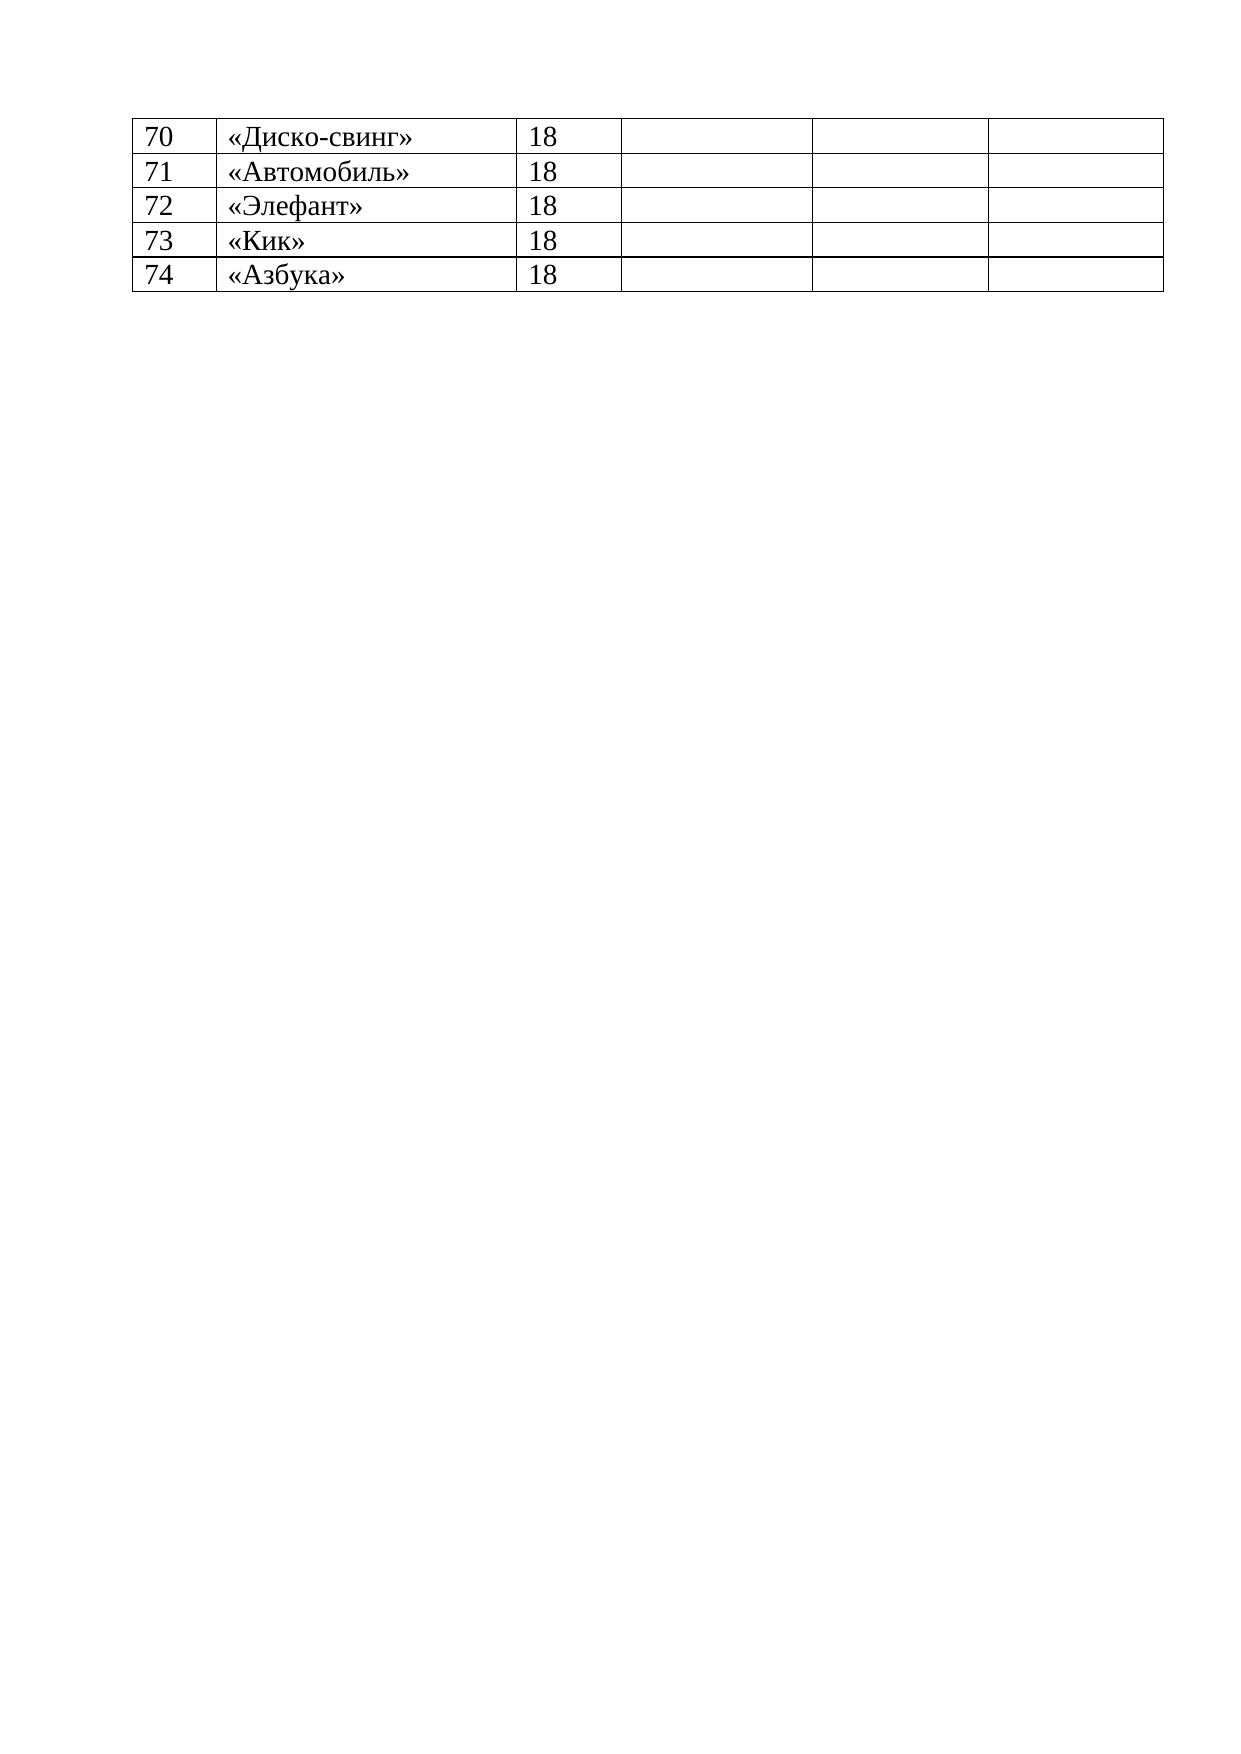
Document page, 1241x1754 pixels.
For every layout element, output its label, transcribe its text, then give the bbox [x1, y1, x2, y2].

table_cell [989, 223, 1163, 256]
table_cell [622, 188, 812, 222]
table_cell «Автомобиль» [217, 154, 516, 187]
table_cell [989, 119, 1163, 153]
table_cell «Кик» [217, 223, 516, 256]
table_cell [989, 188, 1163, 222]
table_cell [989, 154, 1163, 187]
table_cell [813, 258, 988, 291]
table_cell «Азбука» [217, 258, 516, 291]
table_cell [813, 188, 988, 222]
table_cell 18 [517, 223, 621, 256]
table_cell [622, 258, 812, 291]
table_cell [813, 119, 988, 153]
table_cell 71 [133, 154, 216, 187]
table_cell 18 [517, 188, 621, 222]
table_cell 73 [133, 223, 216, 256]
table_cell 72 [133, 188, 216, 222]
table_cell 18 [517, 119, 621, 153]
table_cell 70 [133, 119, 216, 153]
table_cell [622, 119, 812, 153]
table_cell 18 [517, 258, 621, 291]
table_cell [989, 258, 1163, 291]
table_cell «Диско-свинг» [217, 119, 516, 153]
table_cell 18 [517, 154, 621, 187]
table_cell [622, 223, 812, 256]
table_cell [813, 223, 988, 256]
table_cell [813, 154, 988, 187]
table_cell [622, 154, 812, 187]
table_cell 74 [133, 258, 216, 291]
table_cell «Элефант» [217, 188, 516, 222]
